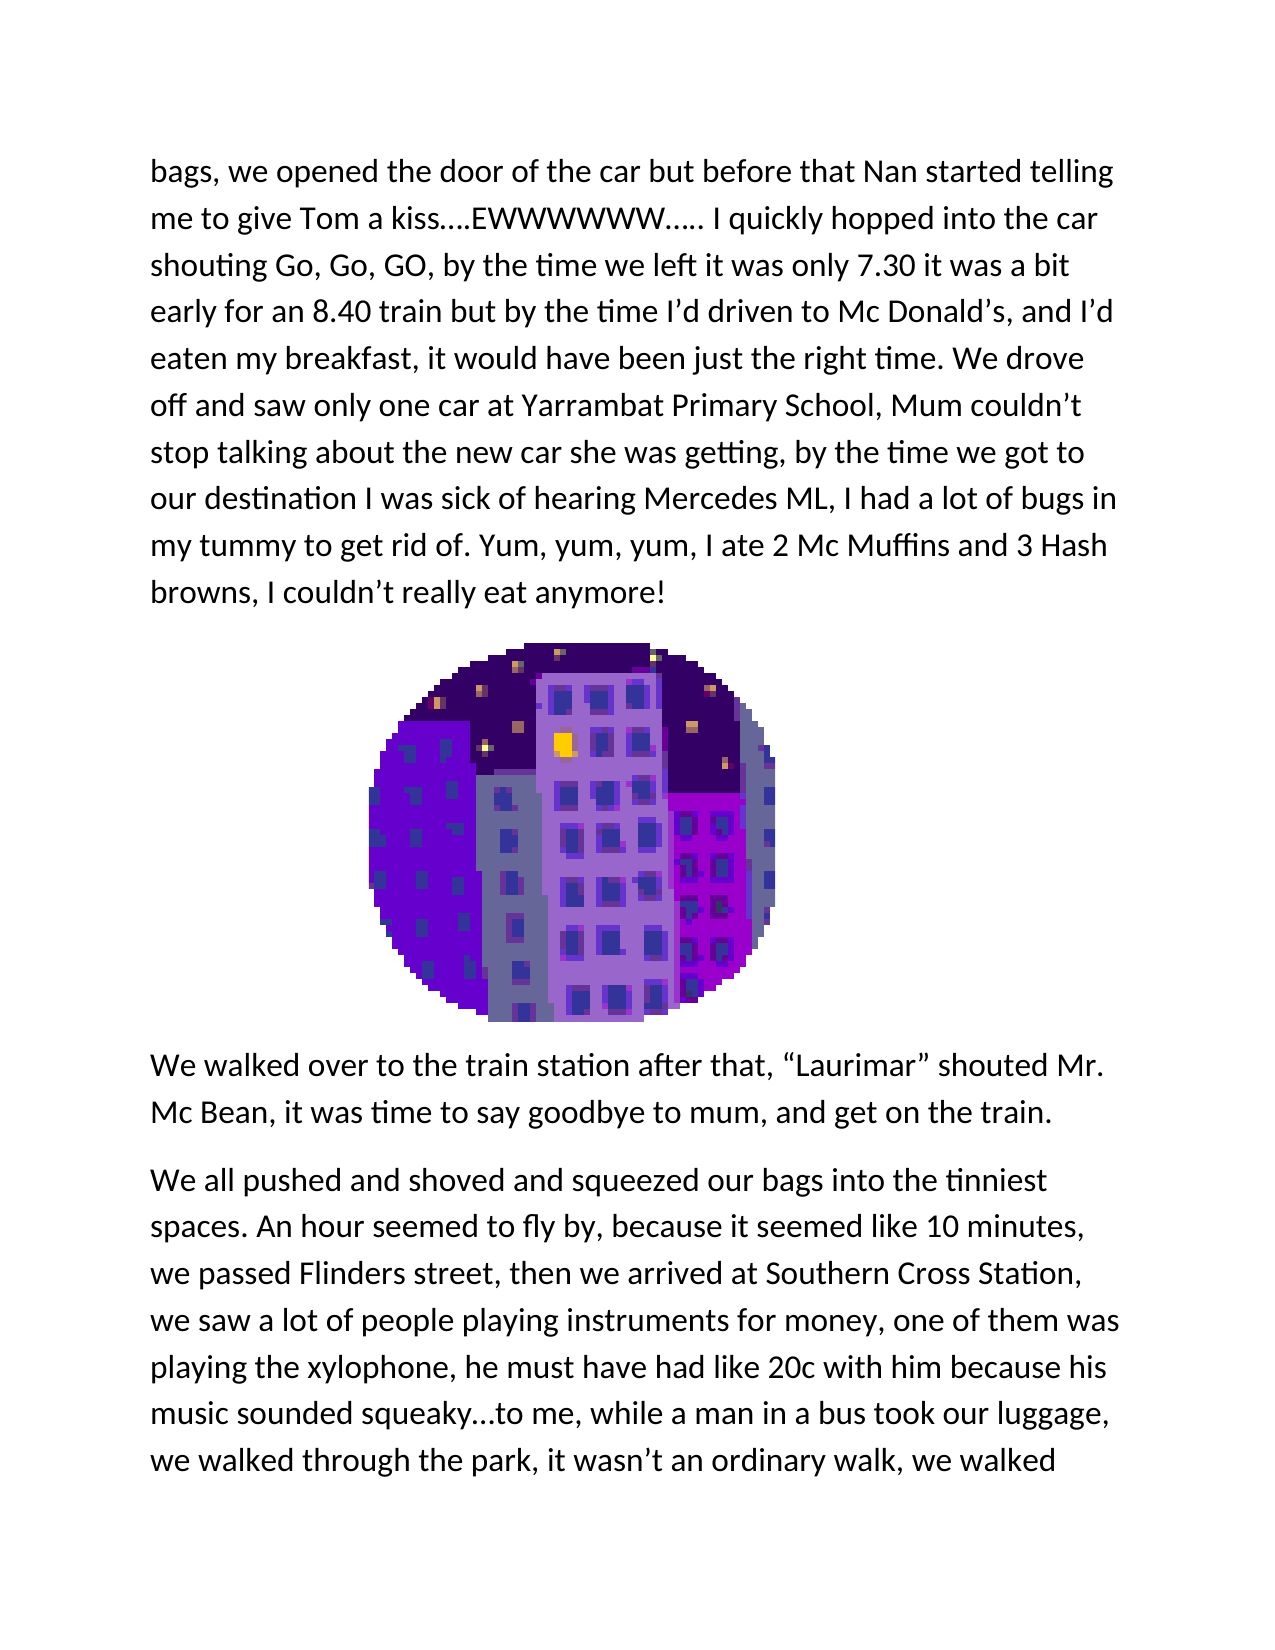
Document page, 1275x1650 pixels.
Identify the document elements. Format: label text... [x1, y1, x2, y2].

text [150, 1158, 1125, 1480]
picture [368, 643, 775, 1022]
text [150, 150, 1125, 612]
text We walked over to the train station after that, “Laurimar” shouted Mr. Mc Bean, it was time to say goodbye to mum, and get on the train. [150, 1044, 1125, 1132]
